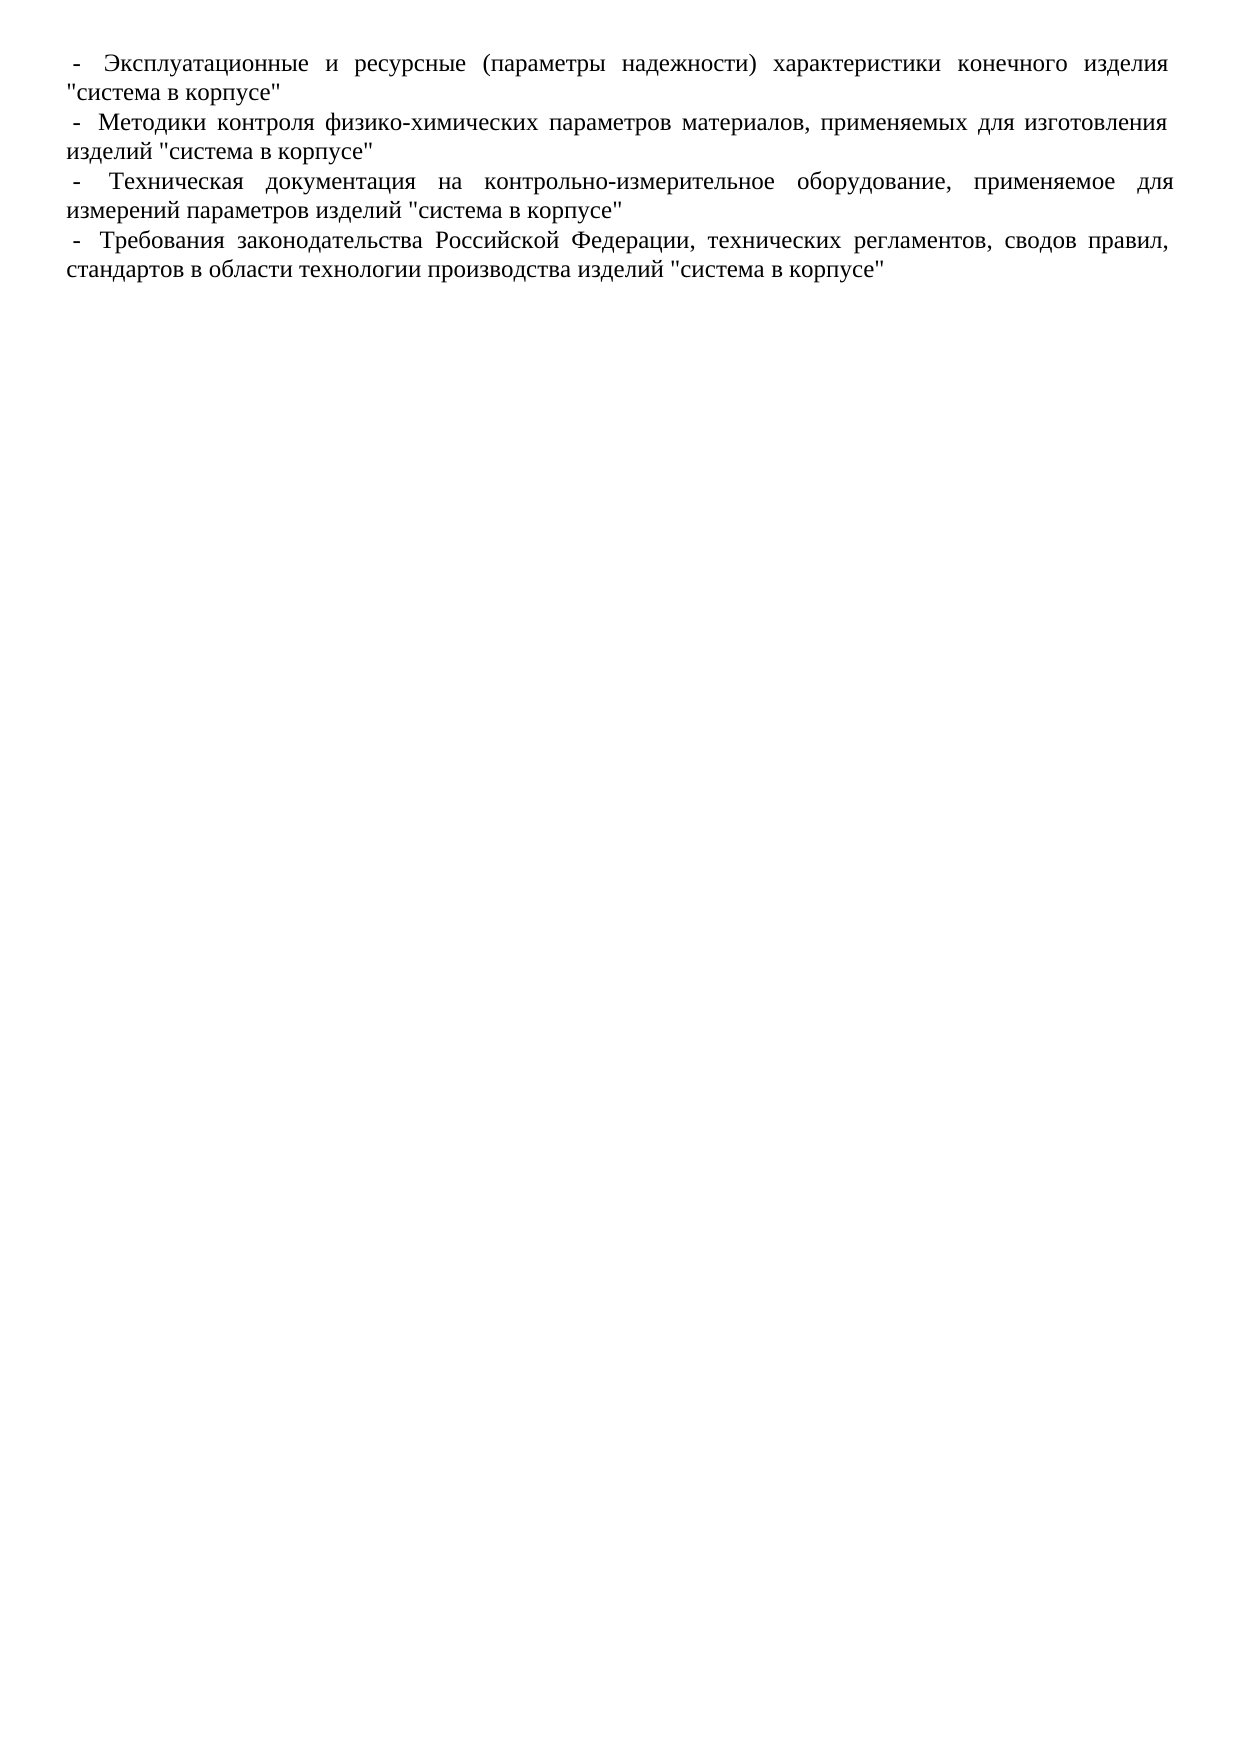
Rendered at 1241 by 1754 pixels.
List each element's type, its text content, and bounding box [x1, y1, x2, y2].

list Эксплуатационные и ресурсные (параметры надежности) характеристики конечного изделия "система в корпусе" [66, 48, 1173, 105]
list Требования законодательства Российской Федерации, технических регламентов, сводов правил, стандартов в области технологии производства изделий "система в корпусе" [66, 225, 1174, 283]
list Методики контроля физико-химических параметров материалов, применяемых для изготовления изделий "система в корпусе" [66, 107, 1173, 164]
list Техническая документация на контрольно-измерительное оборудование, применяемое для измерений параметров изделий "система в корпусе" [66, 166, 1174, 223]
